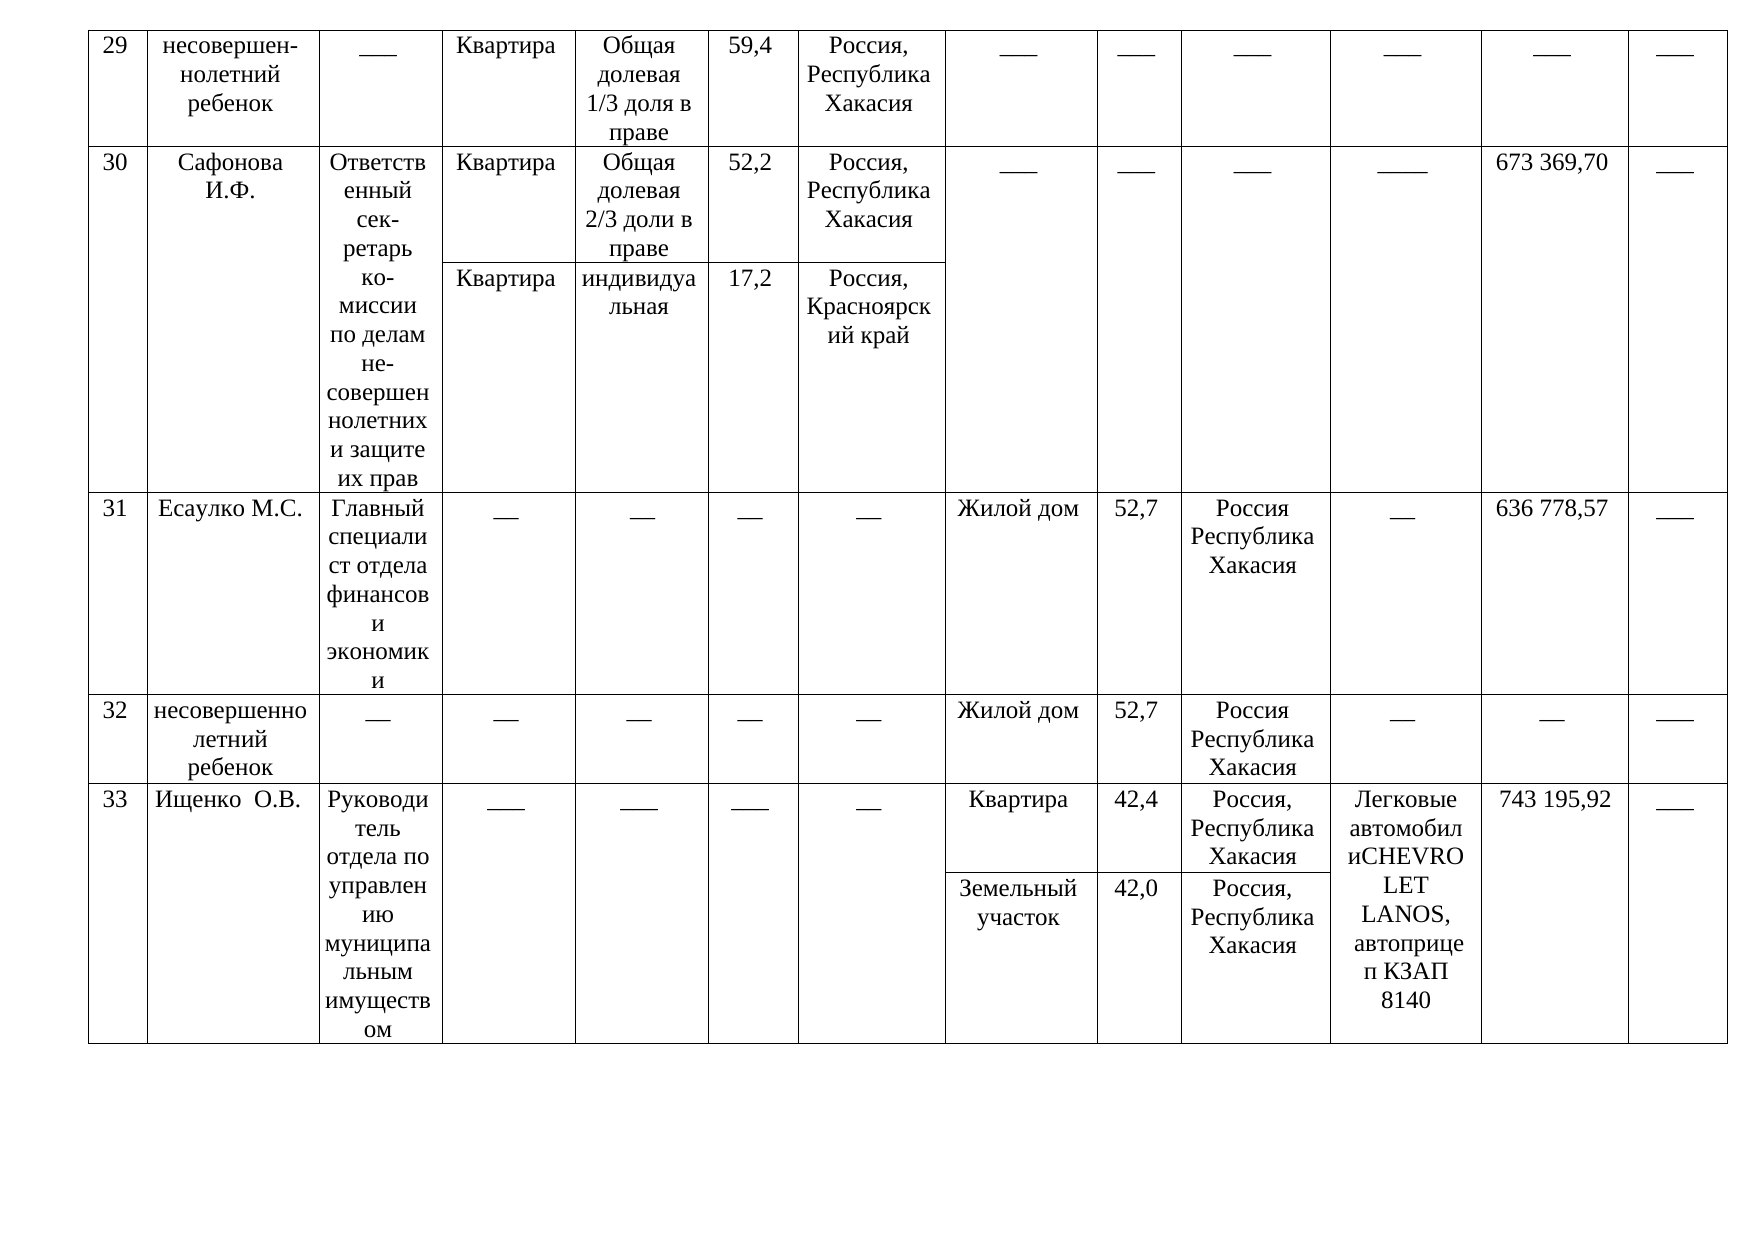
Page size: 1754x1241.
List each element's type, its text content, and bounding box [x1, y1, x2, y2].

table_cell __ [576, 695, 708, 783]
table_cell ___ [1629, 31, 1727, 146]
table_cell Квартира [443, 31, 575, 146]
table_cell ___ [1182, 147, 1330, 492]
table_cell ___ [946, 31, 1097, 146]
table_cell 673 369,70 [1482, 147, 1628, 492]
table_cell 31 [89, 493, 147, 694]
table_cell ___ [1098, 147, 1181, 492]
table_cell ___ [576, 784, 708, 1043]
table_cell 17,2 [709, 263, 798, 492]
table_cell Квартира [946, 784, 1097, 872]
table_cell ___ [1629, 147, 1727, 492]
table_cell __ [443, 695, 575, 783]
table_cell 743 195,92 [1482, 784, 1628, 1043]
table_cell Легковые автомобилиCHEVROLET LANOS, автоприцеп КЗАП 8140 [1331, 784, 1481, 1043]
table_cell 30 [89, 147, 147, 492]
table_cell Квартира [443, 147, 575, 262]
table_cell ___ [1629, 784, 1727, 1043]
table_cell ___ [1482, 31, 1628, 146]
table_cell Общая долевая 2/3 доли в праве [576, 147, 708, 262]
table_cell __ [1331, 493, 1481, 694]
table_cell Руководитель отдела по управлению муниципальным имуществом [320, 784, 442, 1043]
table_cell Земельный участок [946, 873, 1097, 1043]
table_cell 33 [89, 784, 147, 1043]
table_cell Ищенко О.В. [148, 784, 319, 1043]
table_cell ___ [320, 31, 442, 146]
table_cell ___ [1331, 31, 1481, 146]
table_cell __ [576, 493, 708, 694]
table_cell ___ [1629, 695, 1727, 783]
table_cell 32 [89, 695, 147, 783]
table_cell Россия, Республика Хакасия [799, 147, 945, 262]
table_cell Квартира [443, 263, 575, 492]
table_cell Россия, Красноярский край [799, 263, 945, 492]
table_cell Жилой дом [946, 695, 1097, 783]
table_cell 52,7 [1098, 695, 1181, 783]
table_cell __ [799, 695, 945, 783]
table_cell 636 778,57 [1482, 493, 1628, 694]
table_cell Сафонова И.Ф. [148, 147, 319, 492]
table_cell Ответственный сек-ретарь ко-миссии по делам не-совершеннолетних и защите их прав [320, 147, 442, 492]
table_cell ___ [946, 147, 1097, 492]
table_cell ___ [1182, 31, 1330, 146]
table_cell __ [320, 695, 442, 783]
table_cell ___ [709, 784, 798, 1043]
table_cell Россия Республика Хакасия [1182, 695, 1330, 783]
table_cell 29 [89, 31, 147, 146]
table_cell 52,2 [709, 147, 798, 262]
table_cell 42,4 [1098, 784, 1181, 872]
table_cell индивидуальная [576, 263, 708, 492]
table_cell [576, 31, 708, 146]
table_cell Главный специалист отдела финансов и экономики [320, 493, 442, 694]
table_cell Россия Республика Хакасия [1182, 493, 1330, 694]
table_cell 52,7 [1098, 493, 1181, 694]
table_cell 59,4 [709, 31, 798, 146]
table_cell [1182, 873, 1330, 1043]
table_cell несовершен-нолетний ребенок [148, 31, 319, 146]
table_cell ___ [443, 784, 575, 1043]
table_cell __ [443, 493, 575, 694]
table_cell __ [1482, 695, 1628, 783]
table_cell несовершеннолетний ребенок [148, 695, 319, 783]
table_cell ___ [1098, 31, 1181, 146]
table_cell __ [799, 493, 945, 694]
table_cell __ [709, 695, 798, 783]
table_cell __ [799, 784, 945, 1043]
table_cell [799, 31, 945, 146]
table_cell ___ [1629, 493, 1727, 694]
table_cell ____ [1331, 147, 1481, 492]
table_cell __ [1331, 695, 1481, 783]
table_cell 42,0 [1098, 873, 1181, 1043]
table_cell Есаулко М.С. [148, 493, 319, 694]
table_cell Жилой дом [946, 493, 1097, 694]
table_cell __ [709, 493, 798, 694]
table_cell Россия, Республика Хакасия [1182, 784, 1330, 872]
